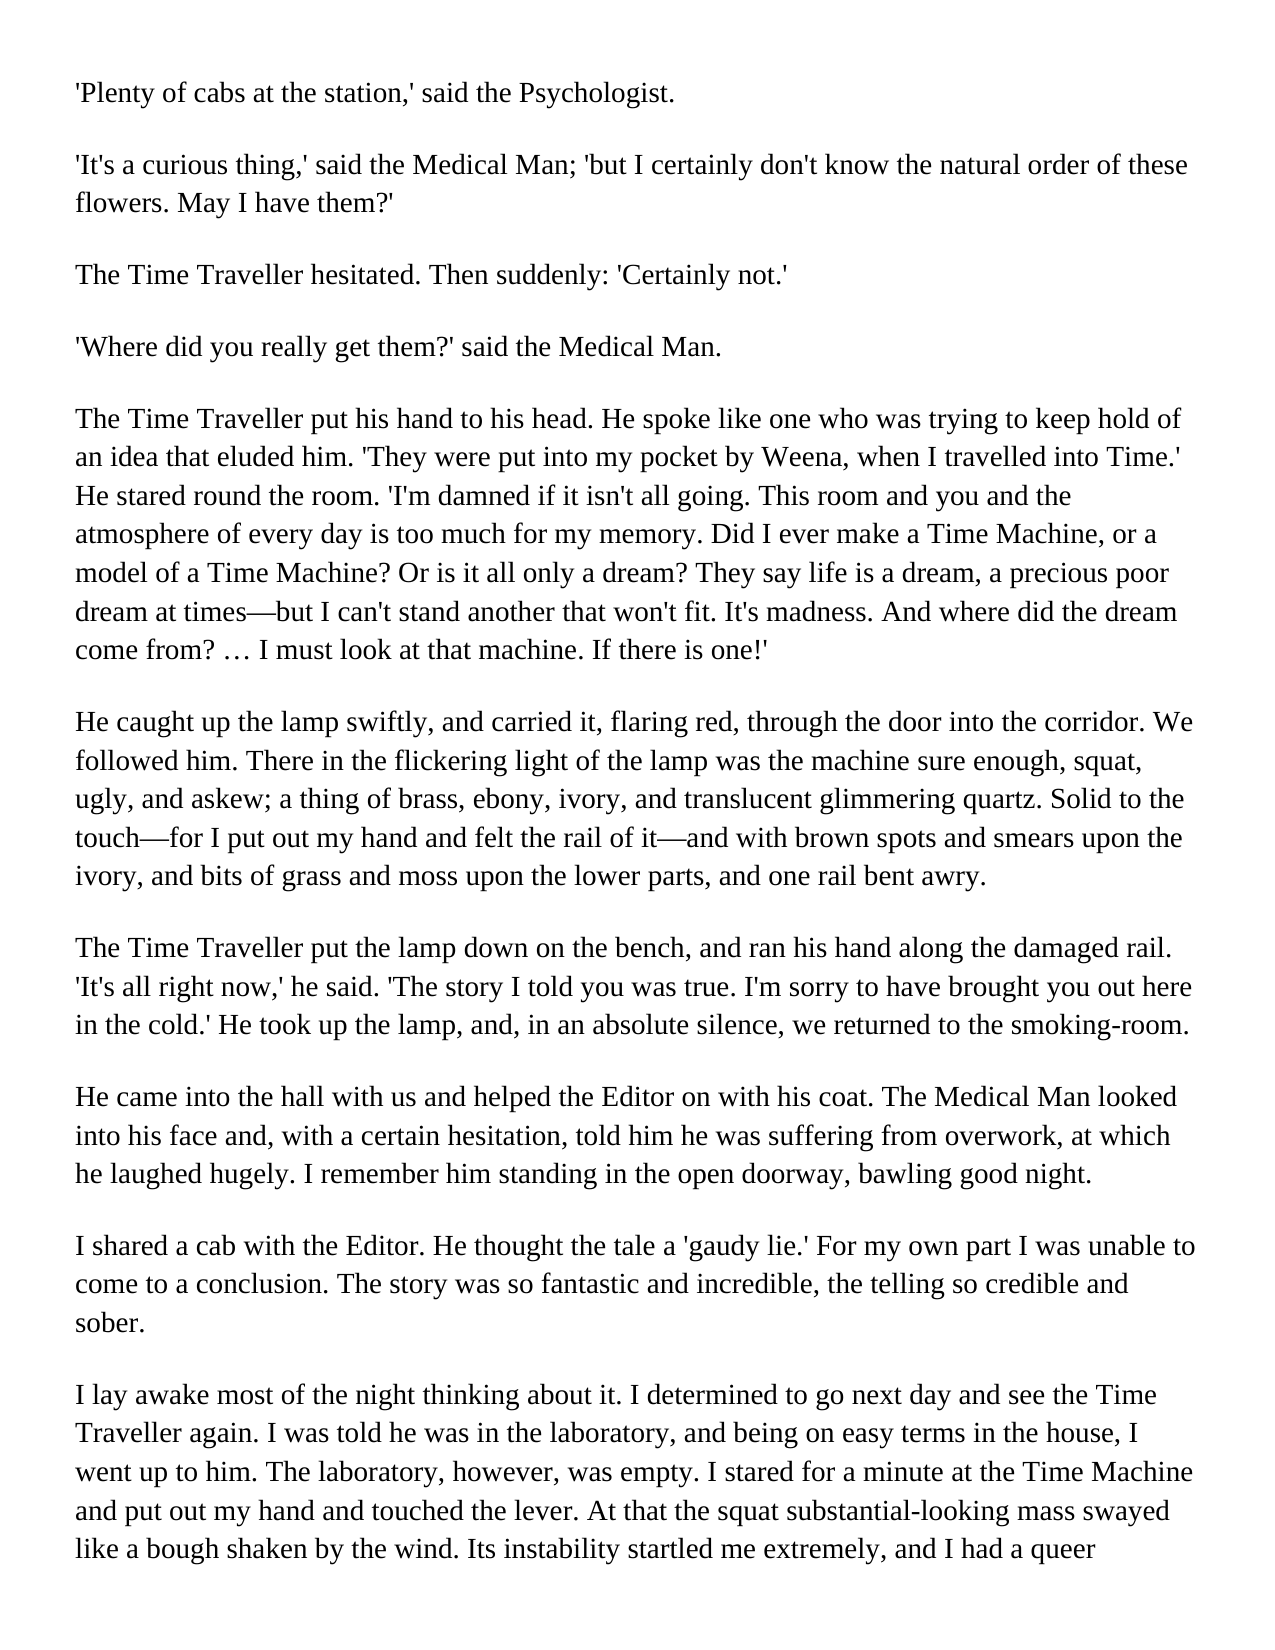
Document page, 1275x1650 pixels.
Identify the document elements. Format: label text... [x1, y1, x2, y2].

text The Time Traveller put the lamp down on the bench, and ran his hand along the damaged rail. 'It's all right now,' he said. 'The story I told you was true. I'm sorry to have brought you out here in the cold.' He took up the lamp, and, in an absolute silence, we returned to the smoking-room. [75, 930, 1200, 1041]
text He came into the hall with us and helped the Editor on with his coat. The Medical Man looked into his face and, with a certain hesitation, told him he was suffering from overwork, at which he laughed hugely. I remember him standing in the open doorway, bawling good night. [75, 1079, 1200, 1190]
text 'It's a curious thing,' said the Medical Man; 'but I certainly don't know the natural order of these flowers. May I have them?' [75, 147, 1200, 219]
text 'Plenty of cabs at the station,' said the Psychologist. [75, 75, 1200, 108]
text 'Where did you really get them?' said the Medical Man. [75, 329, 1200, 363]
text The Time Traveller put his hand to his head. He spoke like one who was trying to keep hold of an idea that eluded him. 'They were put into my pocket by Weena, when I travelled into Time.' He stared round the room. 'I'm damned if it isn't all going. This room and you and the atmosphere of every day is too much for my memory. Did I ever make a Time Machine, or a model of a Time Machine? Or is it all only a dream? They say life is a dream, a precious poor dream at times—but I can't stand another that won't fit. It's madness. And where did the dream come from? … I must look at that machine. If there is one!' [75, 401, 1200, 666]
text The Time Traveller hesitated. Then suddenly: 'Certainly not.' [75, 257, 1200, 291]
text I shared a cab with the Editor. He thought the tale a 'gaudy lie.' For my own part I was unable to come to a conclusion. The story was so fantastic and incredible, the telling so credible and sober. [75, 1228, 1200, 1339]
text He caught up the lamp swiftly, and carried it, flaring red, through the door into the corridor. We followed him. There in the flickering light of the lamp was the machine sure enough, squat, ugly, and askew; a thing of brass, ebony, ivory, and translucent glimmering quartz. Solid to the touch—for I put out my hand and felt the rail of it—and with brown spots and smears upon the ivory, and bits of grass and moss upon the lower parts, and one rail bent awry. [75, 704, 1200, 892]
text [75, 1377, 1200, 1565]
